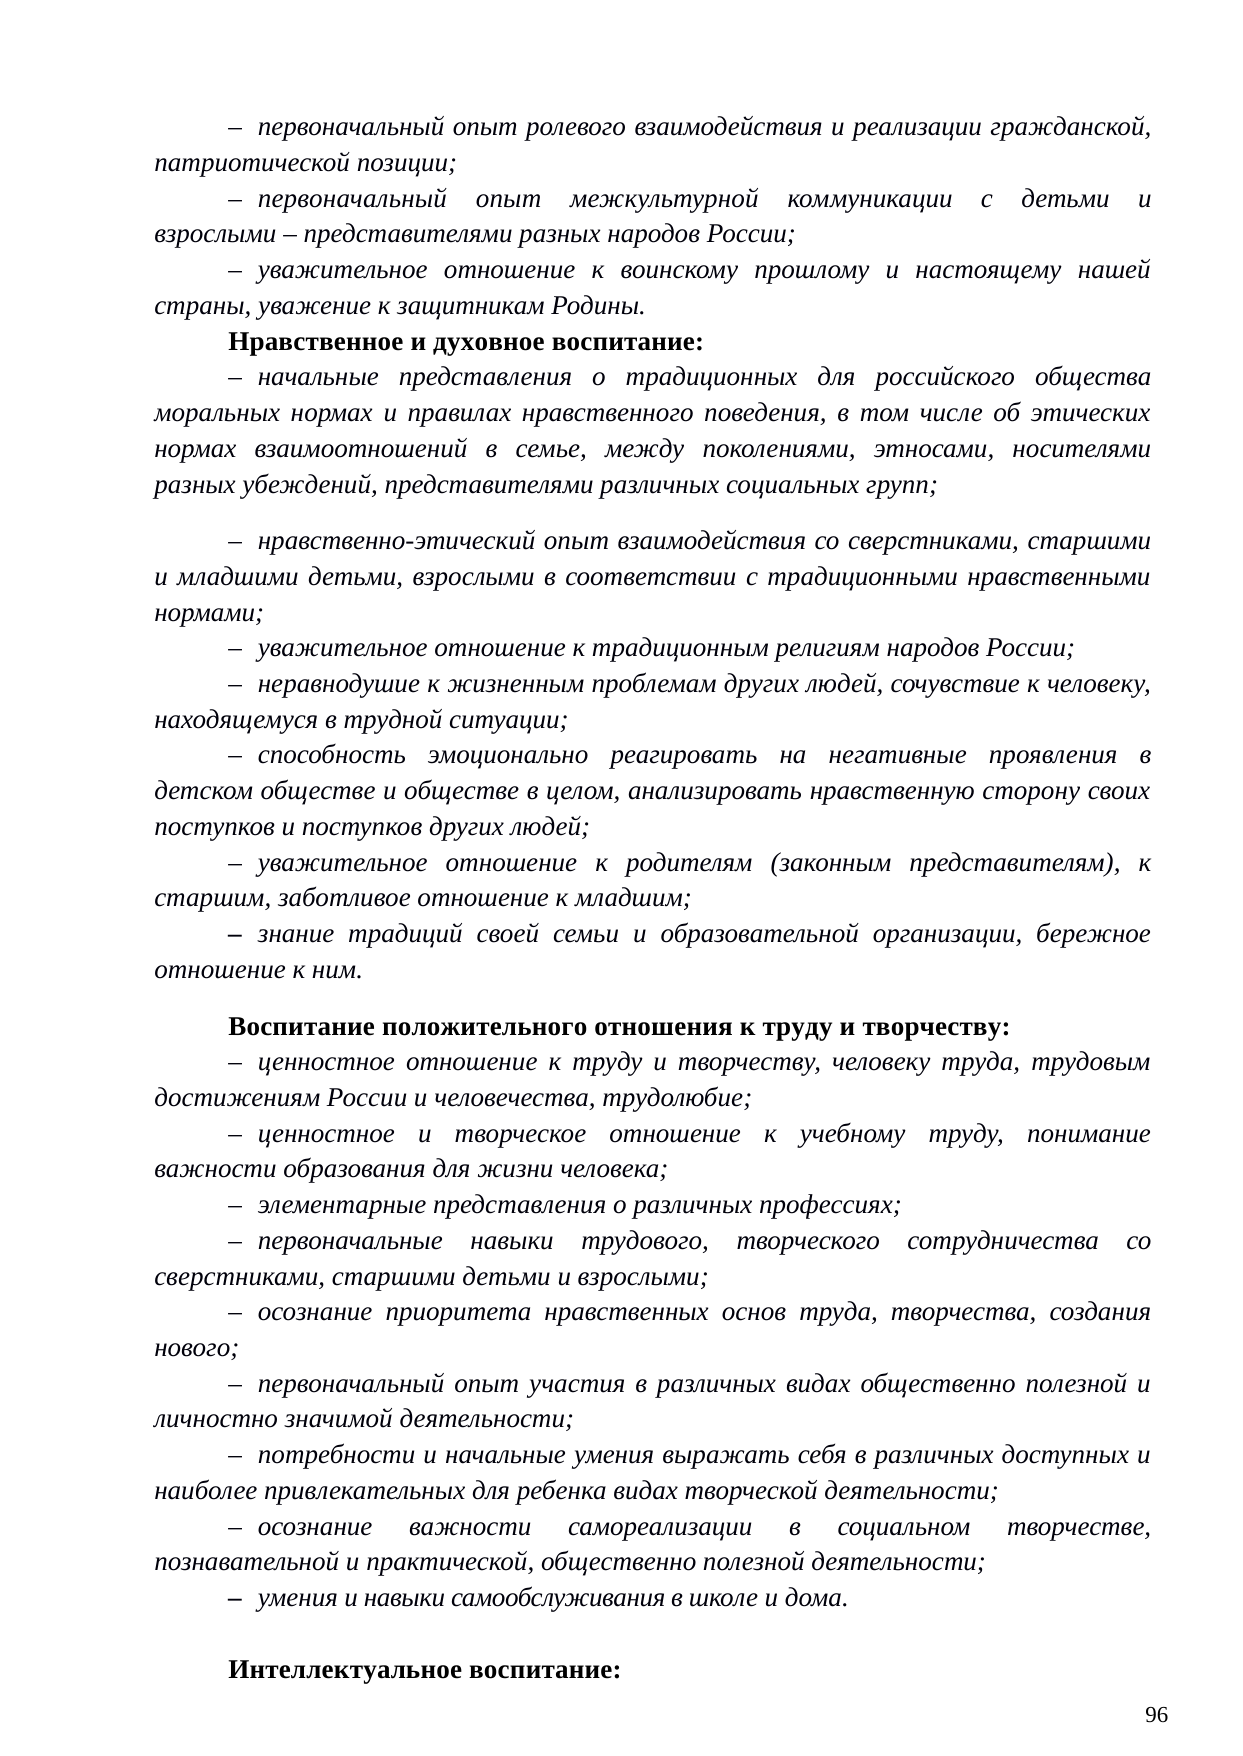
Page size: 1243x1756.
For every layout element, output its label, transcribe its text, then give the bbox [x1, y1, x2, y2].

list первоначальный опыт межкультурной коммуникации с детьми и взрослыми – представителями разных народов России; [154, 182, 1152, 249]
list первоначальный опыт ролевого взаимодействия и реализации гражданской, патриотической позиции; [154, 110, 1152, 177]
list ценностное отношение к труду и творчеству, человеку труда, трудовым достижениям России и человечества, трудолюбие; [154, 1045, 1152, 1112]
list ценностное и творческое отношение к учебному труду, понимание важности образования для жизни человека; [154, 1117, 1152, 1184]
text Нравственное и духовное воспитание: [154, 325, 1152, 356]
text Интеллектуальное воспитание: [154, 1653, 1152, 1684]
list потребности и начальные умения выражать себя в различных доступных и наиболее привлекательных для ребенка видах творческой деятельности; [154, 1438, 1152, 1505]
list умения и навыки самообслуживания в школе и дома. [154, 1581, 1152, 1612]
list нравственно-этический опыт взаимодействия со сверстниками, старшими и младшими детьми, взрослыми в соответствии с традиционными нравственными нормами; [154, 524, 1152, 627]
list осознание приоритета нравственных основ труда, творчества, создания нового; [154, 1295, 1152, 1362]
list первоначальные навыки трудового, творческого сотрудничества со сверстниками, старшими детьми и взрослыми; [154, 1224, 1152, 1291]
list осознание важности самореализации в социальном творчестве, познавательной и практической, общественно полезной деятельности; [154, 1510, 1152, 1577]
list знание традиций своей семьи и образовательной организации, бережное отношение к ним. [154, 917, 1152, 984]
list первоначальный опыт участия в различных видах общественно полезной и личностно значимой деятельности; [154, 1367, 1152, 1434]
text Воспитание положительного отношения к труду и творчеству: [154, 1009, 1152, 1041]
list элементарные представления о различных профессиях; [154, 1188, 1152, 1219]
list уважительное отношение к родителям (законным представителям), к старшим, заботливое отношение к младшим; [154, 846, 1152, 913]
list начальные представления о традиционных для российского общества моральных нормах и правилах нравственного поведения, в том числе об этических нормах взаимоотношений в семье, между поколениями, этносами, носителями разных убеждений, представителями различных социальных групп; [154, 361, 1152, 499]
list уважительное отношение к воинскому прошлому и настоящему нашей страны, уважение к защитникам Родины. [154, 253, 1152, 320]
list способность эмоционально реагировать на негативные проявления в детском обществе и обществе в целом, анализировать нравственную сторону своих поступков и поступков других людей; [154, 739, 1152, 841]
list неравнодушие к жизненным проблемам других людей, сочувствие к человеку, находящемуся в трудной ситуации; [154, 667, 1152, 734]
list уважительное отношение к традиционным религиям народов России; [154, 631, 1152, 663]
